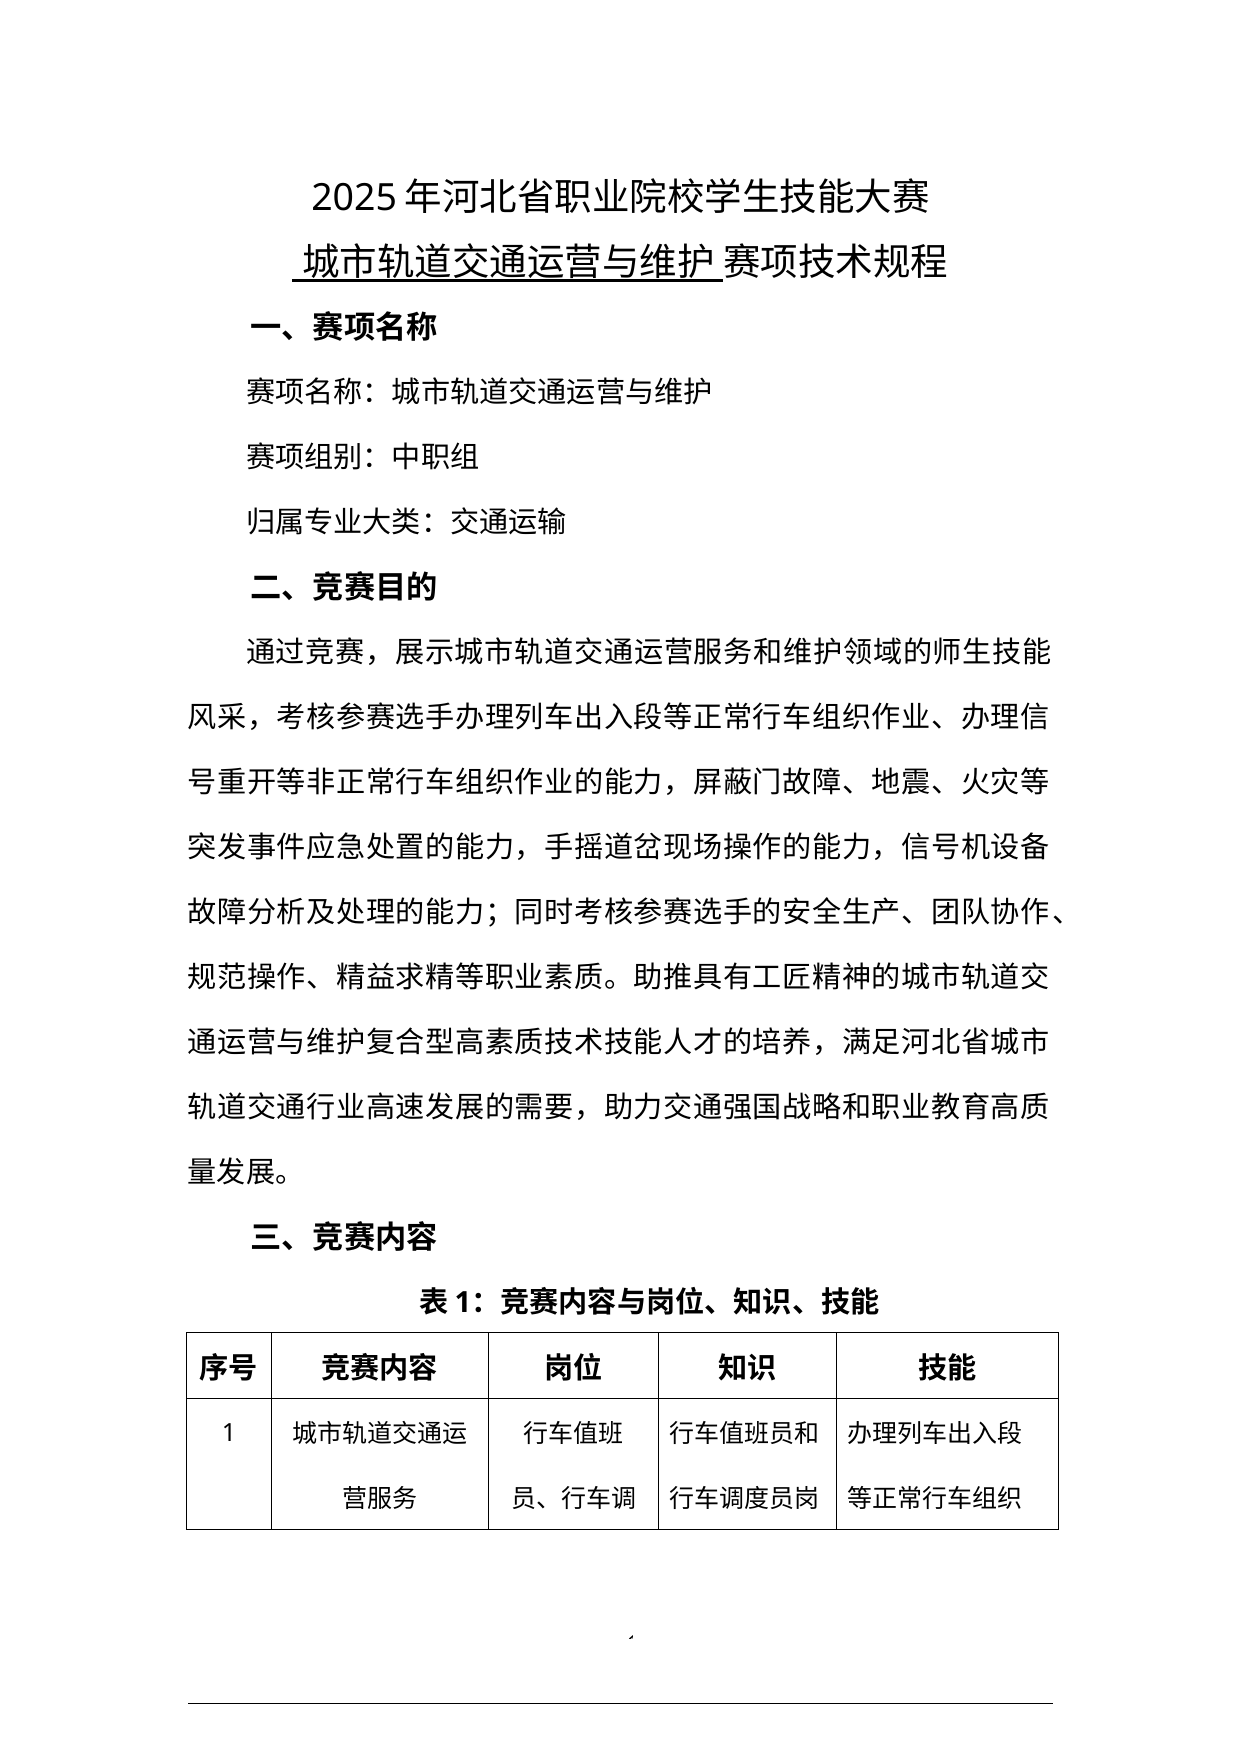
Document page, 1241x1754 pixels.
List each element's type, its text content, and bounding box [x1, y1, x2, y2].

text 赛项组别：中职组 [187, 422, 1053, 487]
text 2025年河北省职业院校学生技能大赛 [187, 162, 1053, 227]
text 一、赛项名称 [187, 292, 1053, 357]
text 赛项名称：城市轨道交通运营与维护 [187, 357, 1053, 422]
text 二、竞赛目的 [187, 552, 1053, 617]
table_header 知识 [659, 1333, 836, 1398]
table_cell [837, 1399, 1058, 1529]
table_header 技能 [837, 1333, 1058, 1398]
text 归属专业大类：交通运输 [187, 487, 1053, 552]
table_cell 行车值班员、行车调度员 [489, 1399, 658, 1529]
table_cell 1 [187, 1399, 271, 1529]
table_cell 城市轨道交通运营服务 [272, 1399, 488, 1529]
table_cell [659, 1399, 836, 1529]
table_header 岗位 [489, 1333, 658, 1398]
text 通过竞赛，展示城市轨道交通运营服务和维护领域的师生技能风采，考核参赛选手办理列车出入段等正常行车组织作业、办理信号重开等非正常行车组织作业的能力，屏蔽门故障、地震、火灾等突发事件应急处置的能力，手摇道岔现场操作的能力，信号机设备故障分析及处理的能力；同时考核参赛选手的安全生产、团队协作、规范操作、精益求精等职业素质。助推具有工匠精神的城市轨道交通运营与维护复合型高素质技术技能人才的培养，满足河北省城市轨道交通行业高速发展的需要，助力交通强国战略和职业教育高质量发展。 [187, 617, 1053, 1202]
table_header 序号 [187, 1333, 271, 1398]
table_header 竞赛内容 [272, 1333, 488, 1398]
text 三、竞赛内容 [187, 1202, 1053, 1267]
text 城市轨道交通运营与维护 赛项技术规程 [187, 227, 1053, 292]
text 表1：竞赛内容与岗位、知识、技能 [187, 1267, 1053, 1332]
